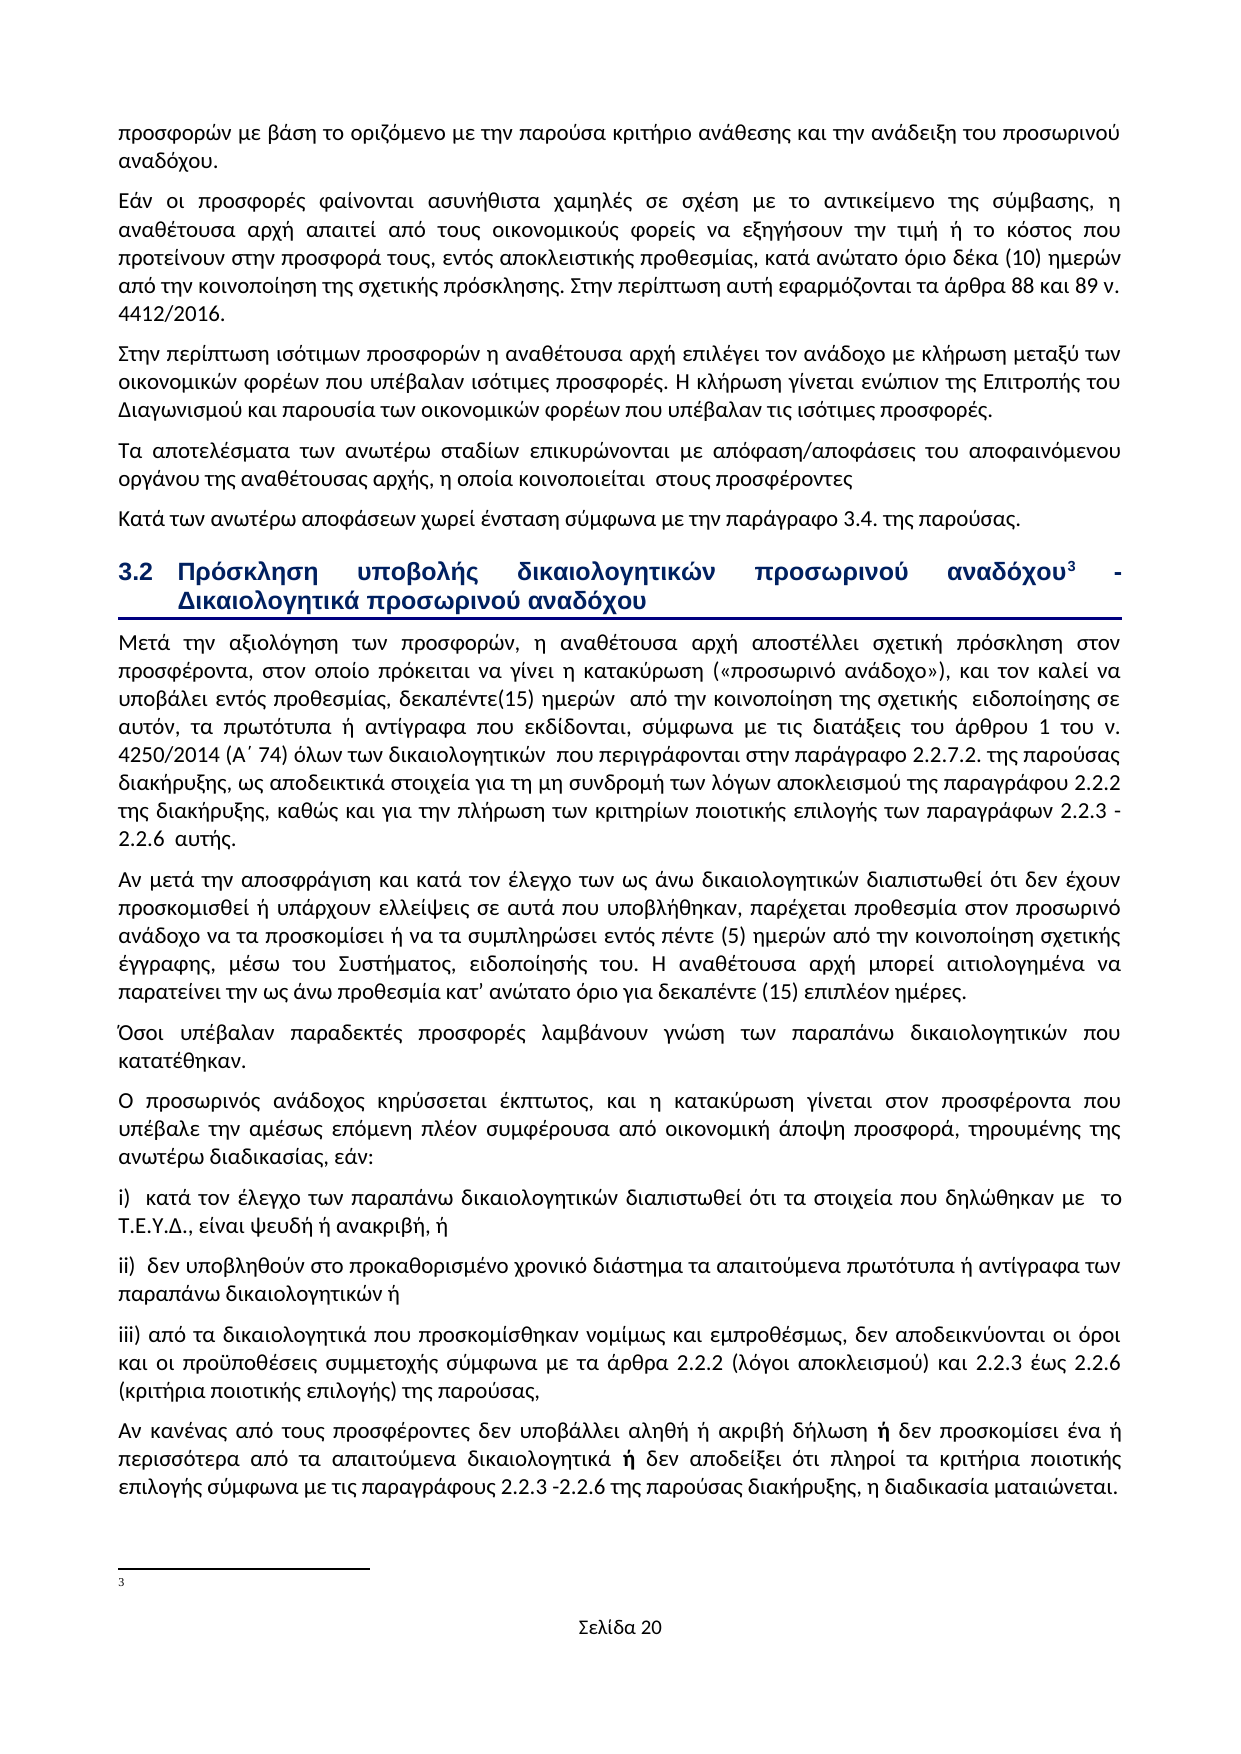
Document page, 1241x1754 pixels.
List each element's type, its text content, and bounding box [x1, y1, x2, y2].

text Μετά την αξιολόγηση των προσφορών, η αναθέτουσα αρχή αποστέλλει σχετική πρόσκληση στον προσφέροντα, στον οποίο πρόκειται να γίνει η κατακύρωση («προσωρινό ανάδοχο»), και τον καλεί να υποβάλει εντός προθεσμίας, δεκαπέντε(15) ημερών από την κοινοποίηση της σχετικής ειδοποίησης σε αυτόν, τα πρωτότυπα ή αντίγραφα που εκδίδονται, σύμφωνα με τις διατάξεις του άρθρου 1 του ν. 4250/2014 (Α΄ 74) όλων των δικαιολογητικών που περιγράφονται στην παράγραφο 2.2.7.2. της παρούσας διακήρυξης, ως αποδεικτικά στοιχεία για τη μη συνδρομή των λόγων αποκλεισμού της παραγράφου 2.2.2 της διακήρυξης, καθώς και για την πλήρωση των κριτηρίων ποιοτικής επιλογής των παραγράφων 2.2.3 -2.2.6 αυτής. [118, 628, 1122, 853]
text Κατά των ανωτέρω αποφάσεων χωρεί ένσταση σύμφωνα με την παράγραφο 3.4. της παρούσας. [118, 504, 1122, 532]
text i) κατά τον έλεγχο των παραπάνω δικαιολογητικών διαπιστωθεί ότι τα στοιχεία που δηλώθηκαν με το Τ.Ε.Υ.Δ., είναι ψευδή ή ανακριβή, ή [118, 1183, 1122, 1239]
text Αν κανένας από τους προσφέροντες δεν υποβάλλει αληθή ή ακριβή δήλωση ή δεν προσκομίσει ένα ή περισσότερα από τα απαιτούμενα δικαιολογητικά ή δεν αποδείξει ότι πληροί τα κριτήρια ποιοτικής επιλογής σύμφωνα με τις παραγράφους 2.2.3 -2.2.6 της παρούσας διακήρυξης, η διαδικασία ματαιώνεται. [118, 1416, 1122, 1501]
text Στην περίπτωση ισότιμων προσφορών η αναθέτουσα αρχή επιλέγει τον ανάδοχο με κλήρωση μεταξύ των οικονομικών φορέων που υπέβαλαν ισότιμες προσφορές. Η κλήρωση γίνεται ενώπιον της Επιτροπής του Διαγωνισμού και παρουσία των οικονομικών φορέων που υπέβαλαν τις ισότιμες προσφορές. [118, 339, 1122, 423]
text iii) από τα δικαιολογητικά που προσκομίσθηκαν νομίμως και εμπροθέσμως, δεν αποδεικνύονται οι όροι και οι προϋποθέσεις συμμετοχής σύμφωνα με τα άρθρα 2.2.2 (λόγοι αποκλεισμού) και 2.2.3 έως 2.2.6 (κριτήρια ποιοτικής επιλογής) της παρούσας, [118, 1320, 1122, 1404]
text Όσοι υπέβαλαν παραδεκτές προσφορές λαμβάνουν γνώση των παραπάνω δικαιολογητικών που κατατέθηκαν. [118, 1018, 1122, 1074]
text Εάν οι προσφορές φαίνονται ασυνήθιστα χαμηλές σε σχέση με το αντικείμενο της σύμβασης, η αναθέτουσα αρχή απαιτεί από τους οικονομικούς φορείς να εξηγήσουν την τιμή ή το κόστος που προτείνουν στην προσφορά τους, εντός αποκλειστικής προθεσμίας, κατά ανώτατο όριο δέκα (10) ημερών από την κοινοποίηση της σχετικής πρόσκλησης. Στην περίπτωση αυτή εφαρμόζονται τα άρθρα 88 και 89 ν. 4412/2016. [118, 187, 1122, 327]
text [118, 118, 1122, 174]
text ii) δεν υποβληθούν στο προκαθορισμένο χρονικό διάστημα τα απαιτούμενα πρωτότυπα ή αντίγραφα των παραπάνω δικαιολογητικών ή [118, 1251, 1122, 1307]
text Τα αποτελέσματα των ανωτέρω σταδίων επικυρώνονται με απόφαση/αποφάσεις του αποφαινόμενου οργάνου της αναθέτουσας αρχής, η οποία κοινοποιείται στους προσφέροντες [118, 436, 1122, 492]
text Ο προσωρινός ανάδοχος κηρύσσεται έκπτωτος, και η κατακύρωση γίνεται στον προσφέροντα που υπέβαλε την αμέσως επόμενη πλέον συμφέρουσα από οικονομική άποψη προσφορά, τηρουμένης της ανωτέρω διαδικασίας, εάν: [118, 1086, 1122, 1170]
text Αν μετά την αποσφράγιση και κατά τον έλεγχο των ως άνω δικαιολογητικών διαπιστωθεί ότι δεν έχουν προσκομισθεί ή υπάρχουν ελλείψεις σε αυτά που υποβλήθηκαν, παρέχεται προθεσμία στον προσωρινό ανάδοχο να τα προσκομίσει ή να τα συμπληρώσει εντός πέντε (5) ημερών από την κοινοποίηση σχετικής έγγραφης, μέσω του Συστήματος, ειδοποίησής του. Η αναθέτουσα αρχή μπορεί αιτιολογημένα να παρατείνει την ως άνω προθεσμία κατ’ ανώτατο όριο για δεκαπέντε (15) επιπλέον ημέρες. [118, 865, 1122, 1005]
subtitle 3.2 Πρόσκληση υποβολής δικαιολογητικών προσωρινού αναδόχου - Δικαιολογητικά προσωρινού αναδόχου [118, 557, 1122, 617]
